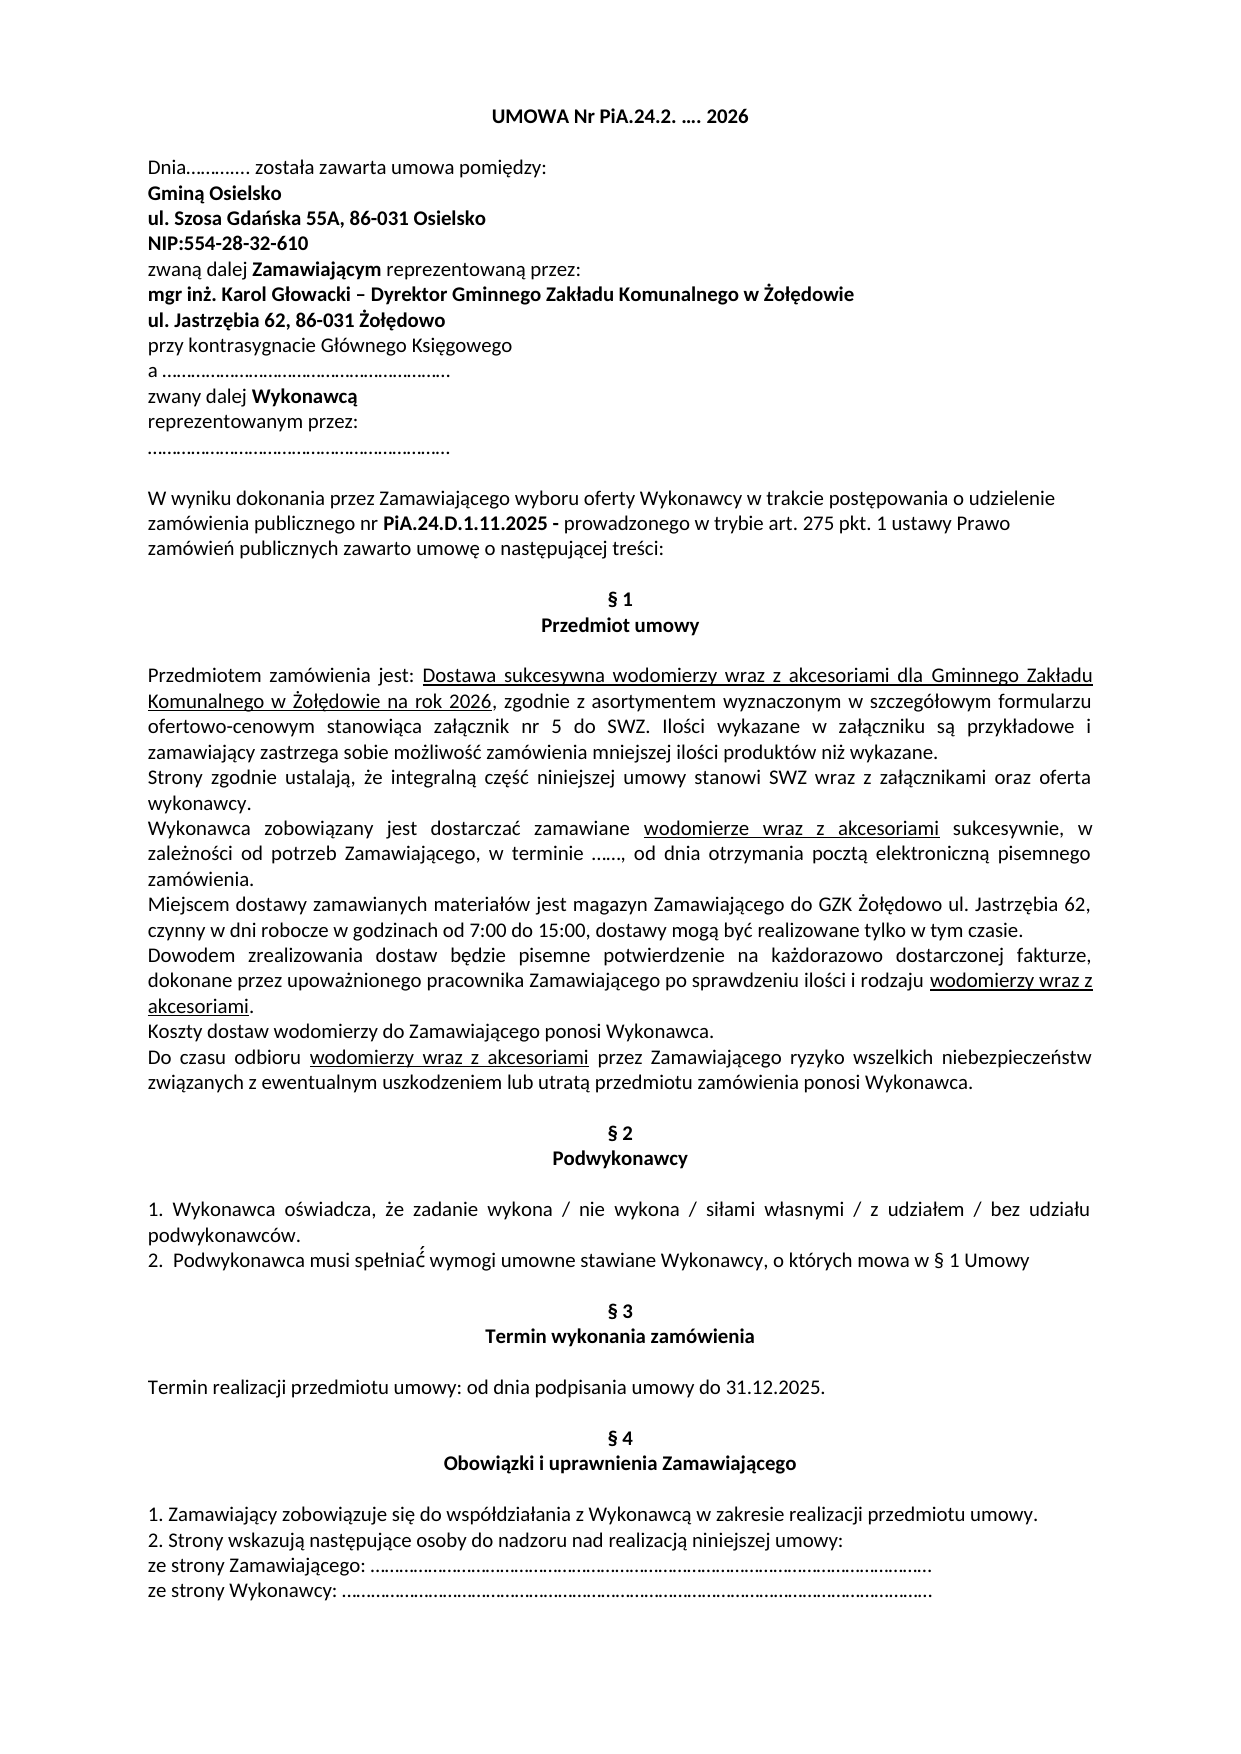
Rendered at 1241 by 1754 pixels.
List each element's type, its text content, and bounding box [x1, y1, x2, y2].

text reprezentowanym przez: [148, 408, 1093, 434]
text ze strony Zamawiającego: ……………………………………………………………………………………………………… [148, 1552, 1093, 1578]
text 2. Strony wskazują następujące osoby do nadzoru nad realizacją niniejszej umowy: [148, 1527, 1093, 1552]
text Przedmiotem zamówienia jest: Dostawa sukcesywna wodomierzy wraz z akcesoriami dla Gminnego Zakładu Komunalnego w Żołędowie na rok 2026, zgodnie z asortymentem wyznaczonym w szczegółowym formularzu ofertowo-cenowym stanowiąca załącznik nr 5 do SWZ. Ilości wykazane w załączniku są przykładowe i zamawiający zastrzega sobie możliwość zamówienia mniejszej ilości produktów niż wykazane. [148, 663, 1093, 764]
text Przedmiot umowy [148, 612, 1093, 637]
text UMOWA Nr PiA.24.2. …. 2026 [148, 103, 1093, 129]
text 1. Wykonawca oświadcza, że zadanie wykona / nie wykona / siłami własnymi / z udziałem / bez udziału podwykonawców. [148, 1196, 1093, 1247]
text ul. Jastrzębia 62, 86-031 Żołędowo [148, 307, 1093, 332]
text ze strony Wykonawcy: …………………………………………………………………………………………………………… [148, 1578, 1093, 1603]
text § 3 [148, 1298, 1093, 1323]
text Miejscem dostawy zamawianych materiałów jest magazyn Zamawiającego do GZK Żołędowo ul. Jastrzębia 62, czynny w dni robocze w godzinach od 7:00 do 15:00, dostawy mogą być realizowane tylko w tym czasie. [148, 891, 1093, 942]
text Podwykonawcy [148, 1146, 1093, 1171]
text zwany dalej Wykonawcą [148, 383, 1093, 408]
text Dnia……….... została zawarta umowa pomiędzy: [148, 154, 1093, 180]
text 2. Podwykonawca musi spełniać́ wymogi umowne stawiane Wykonawcy, o których mowa w § 1 Umowy [148, 1247, 1093, 1273]
text Wykonawca zobowiązany jest dostarczać zamawiane wodomierze wraz z akcesoriami sukcesywnie, w zależności od potrzeb Zamawiającego, w terminie ……, od dnia otrzymania pocztą elektroniczną pisemnego zamówienia. [148, 815, 1093, 891]
text zwaną dalej Zamawiającym reprezentowaną przez: [148, 256, 1093, 281]
text Dowodem zrealizowania dostaw będzie pisemne potwierdzenie na każdorazowo dostarczonej fakturze, dokonane przez upoważnionego pracownika Zamawiającego po sprawdzeniu ilości i rodzaju wodomierzy wraz z akcesoriami. [148, 942, 1093, 1018]
text Strony zgodnie ustalają, że integralną część niniejszej umowy stanowi SWZ wraz z załącznikami oraz oferta wykonawcy. [148, 764, 1093, 815]
text Obowiązki i uprawnienia Zamawiającego [148, 1451, 1093, 1476]
text a …………………………………………………… [148, 358, 1093, 383]
text W wyniku dokonania przez Zamawiającego wyboru oferty Wykonawcy w trakcie postępowania o udzielenie zamówienia publicznego nr PiA.24.D.1.11.2025 - prowadzonego w trybie art. 275 pkt. 1 ustawy Prawo zamówień publicznych zawarto umowę o następującej treści: [148, 485, 1093, 561]
text Termin realizacji przedmiotu umowy: od dnia podpisania umowy do 31.12.2025. [148, 1374, 1093, 1400]
text 1. Zamawiający zobowiązuje się do współdziałania z Wykonawcą w zakresie realizacji przedmiotu umowy. [148, 1501, 1093, 1527]
text Koszty dostaw wodomierzy do Zamawiającego ponosi Wykonawca. [148, 1018, 1093, 1044]
text mgr inż. Karol Głowacki – Dyrektor Gminnego Zakładu Komunalnego w Żołędowie [148, 281, 1093, 307]
text § 1 [148, 586, 1093, 612]
text Do czasu odbioru wodomierzy wraz z akcesoriami przez Zamawiającego ryzyko wszelkich niebezpieczeństw związanych z ewentualnym uszkodzeniem lub utratą przedmiotu zamówienia ponosi Wykonawca. [148, 1044, 1093, 1095]
text Termin wykonania zamówienia [148, 1323, 1093, 1349]
text § 2 [148, 1120, 1093, 1146]
text Gminą Osielsko [148, 180, 1093, 205]
text § 4 [148, 1425, 1093, 1451]
text NIP:554-28-32-610 [148, 231, 1093, 256]
text ul. Szosa Gdańska 55A, 86-031 Osielsko [148, 205, 1093, 231]
text przy kontrasygnacie Głównego Księgowego [148, 332, 1093, 358]
text ……………………………………………………… [148, 434, 1093, 459]
